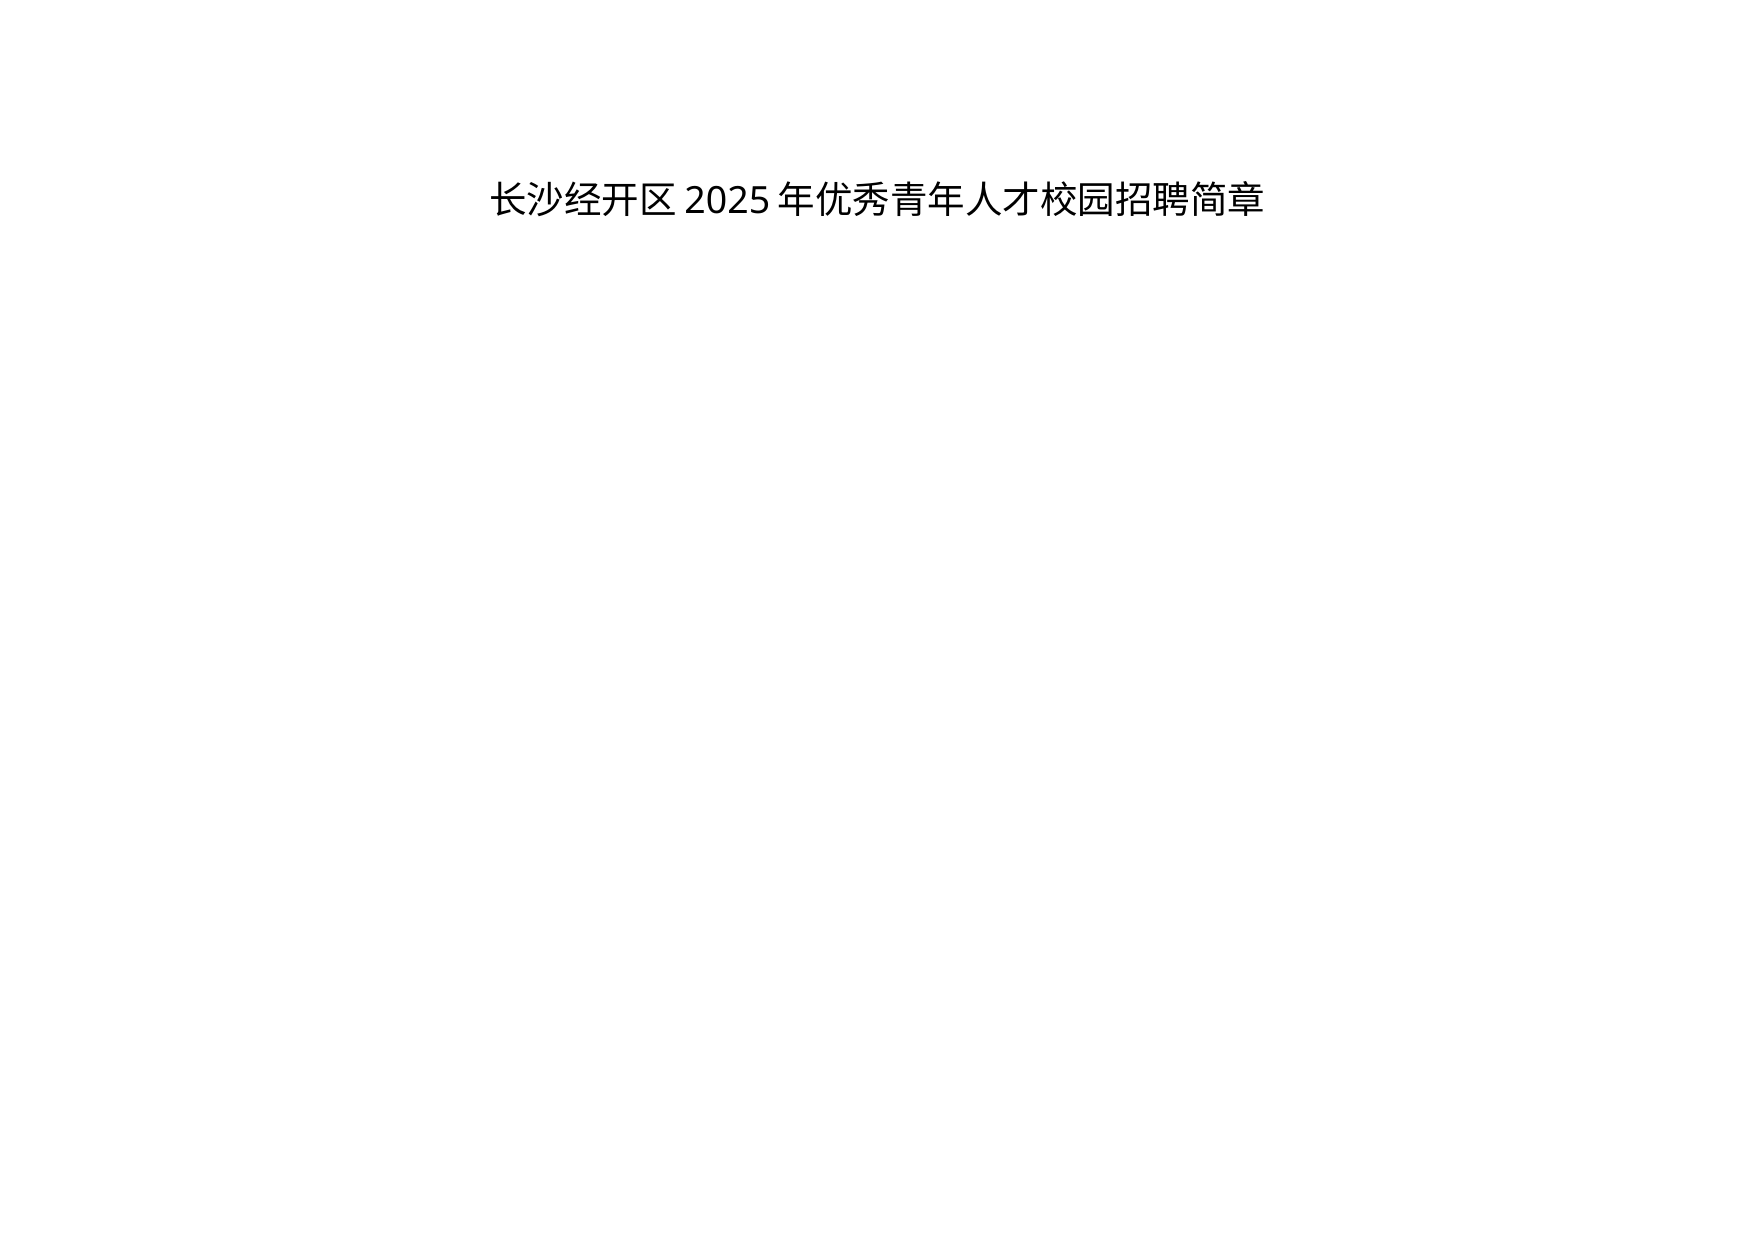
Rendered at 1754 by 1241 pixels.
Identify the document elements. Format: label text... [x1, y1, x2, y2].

text 长沙经开区2025年优秀青年人才校园招聘简章 [187, 165, 1566, 230]
